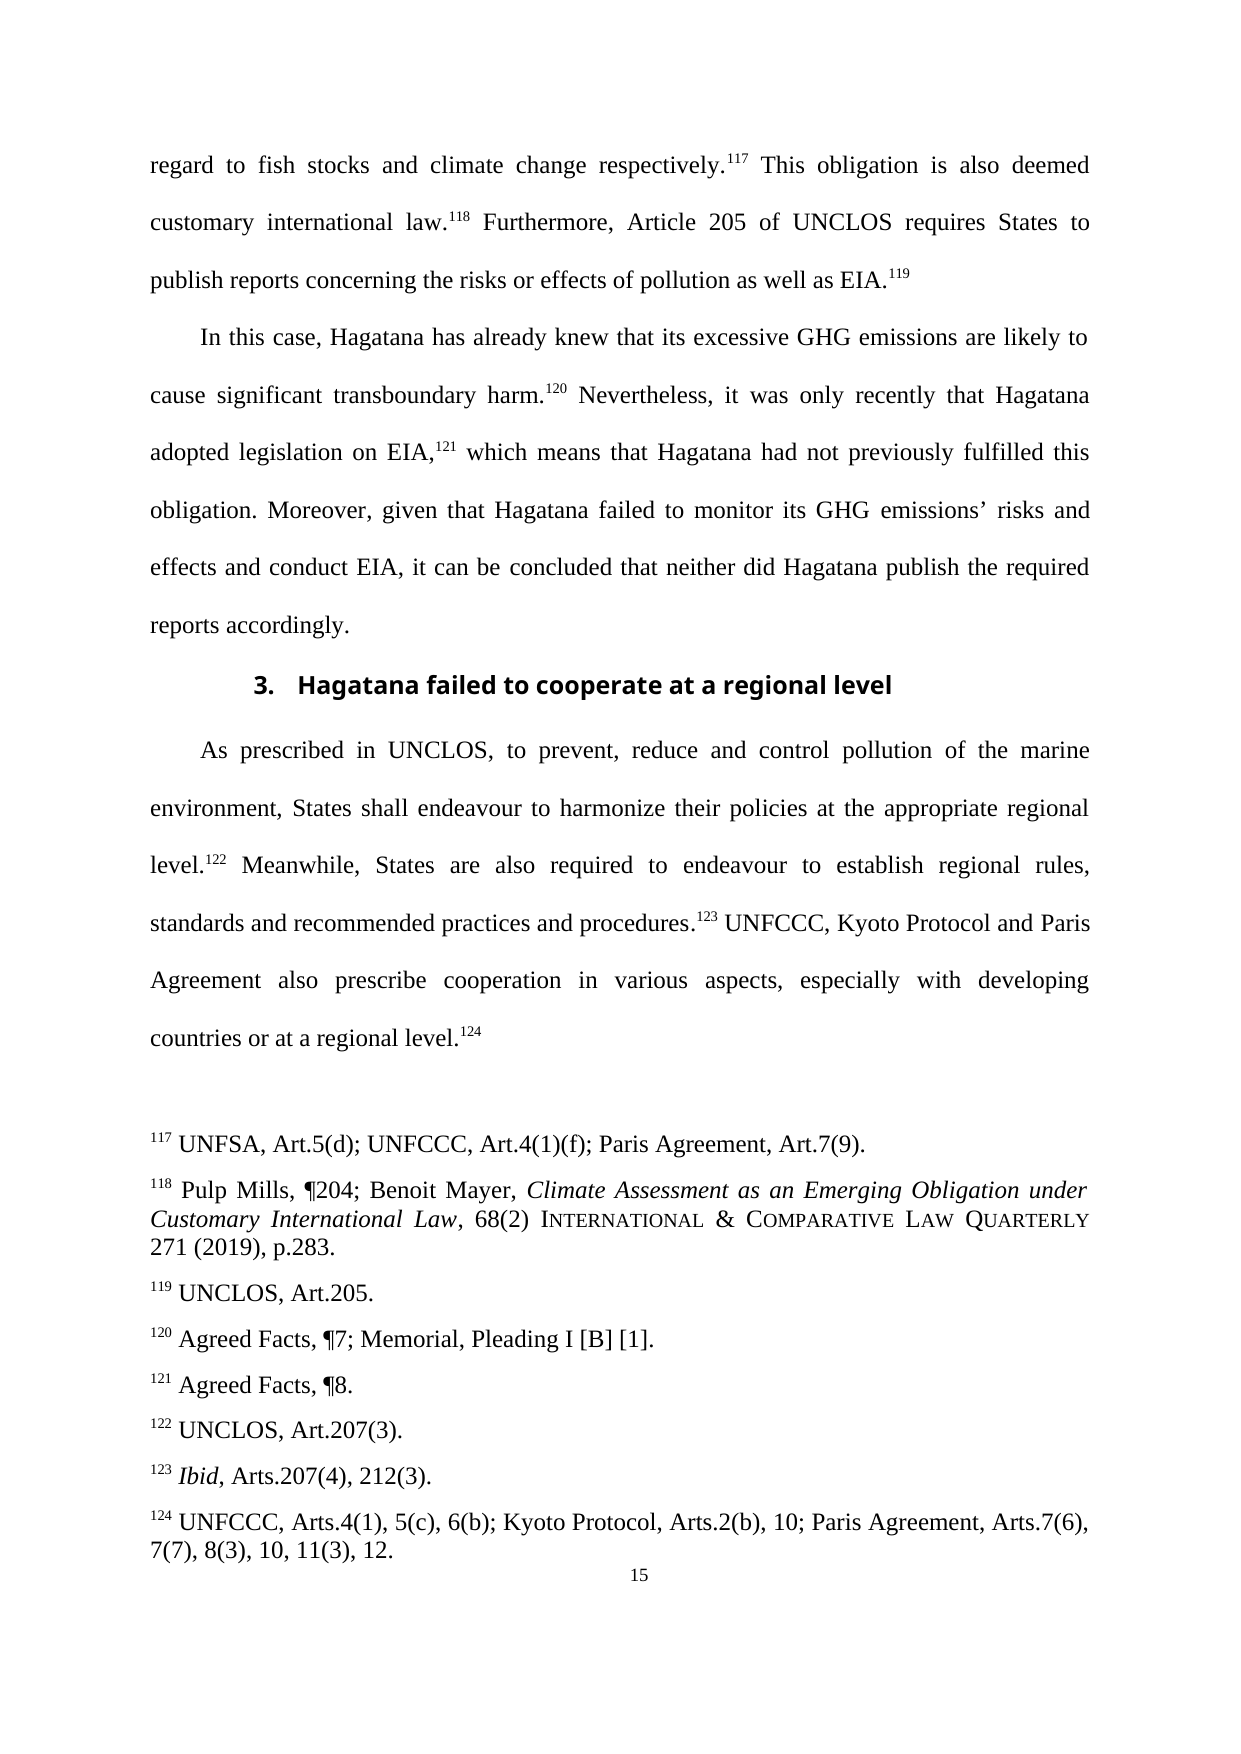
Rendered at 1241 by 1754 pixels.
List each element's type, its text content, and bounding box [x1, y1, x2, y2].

text As prescribed in UNCLOS, to prevent, reduce and control pollution of the marine environment, States shall endeavour to harmonize their policies at the appropriate regional level. Meanwhile, States are also required to endeavour to establish regional rules, standards and recommended practices and procedures. UNFCCC, Kyoto Protocol and Paris Agreement also prescribe cooperation in various aspects, especially with developing countries or at a regional level. [150, 736, 1090, 1052]
subtitle Hagatana failed to cooperate at a regional level [253, 667, 1090, 702]
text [150, 150, 1090, 294]
text In this case, Hagatana has already knew that its excessive GHG emissions are likely to cause significant transboundary harm. Nevertheless, it was only recently that Hagatana adopted legislation on EIA, which means that Hagatana had not previously fulfilled this obligation. Moreover, given that Hagatana failed to monitor its GHG emissions’ risks and effects and conduct EIA, it can be concluded that neither did Hagatana publish the required reports accordingly. [150, 322, 1090, 639]
